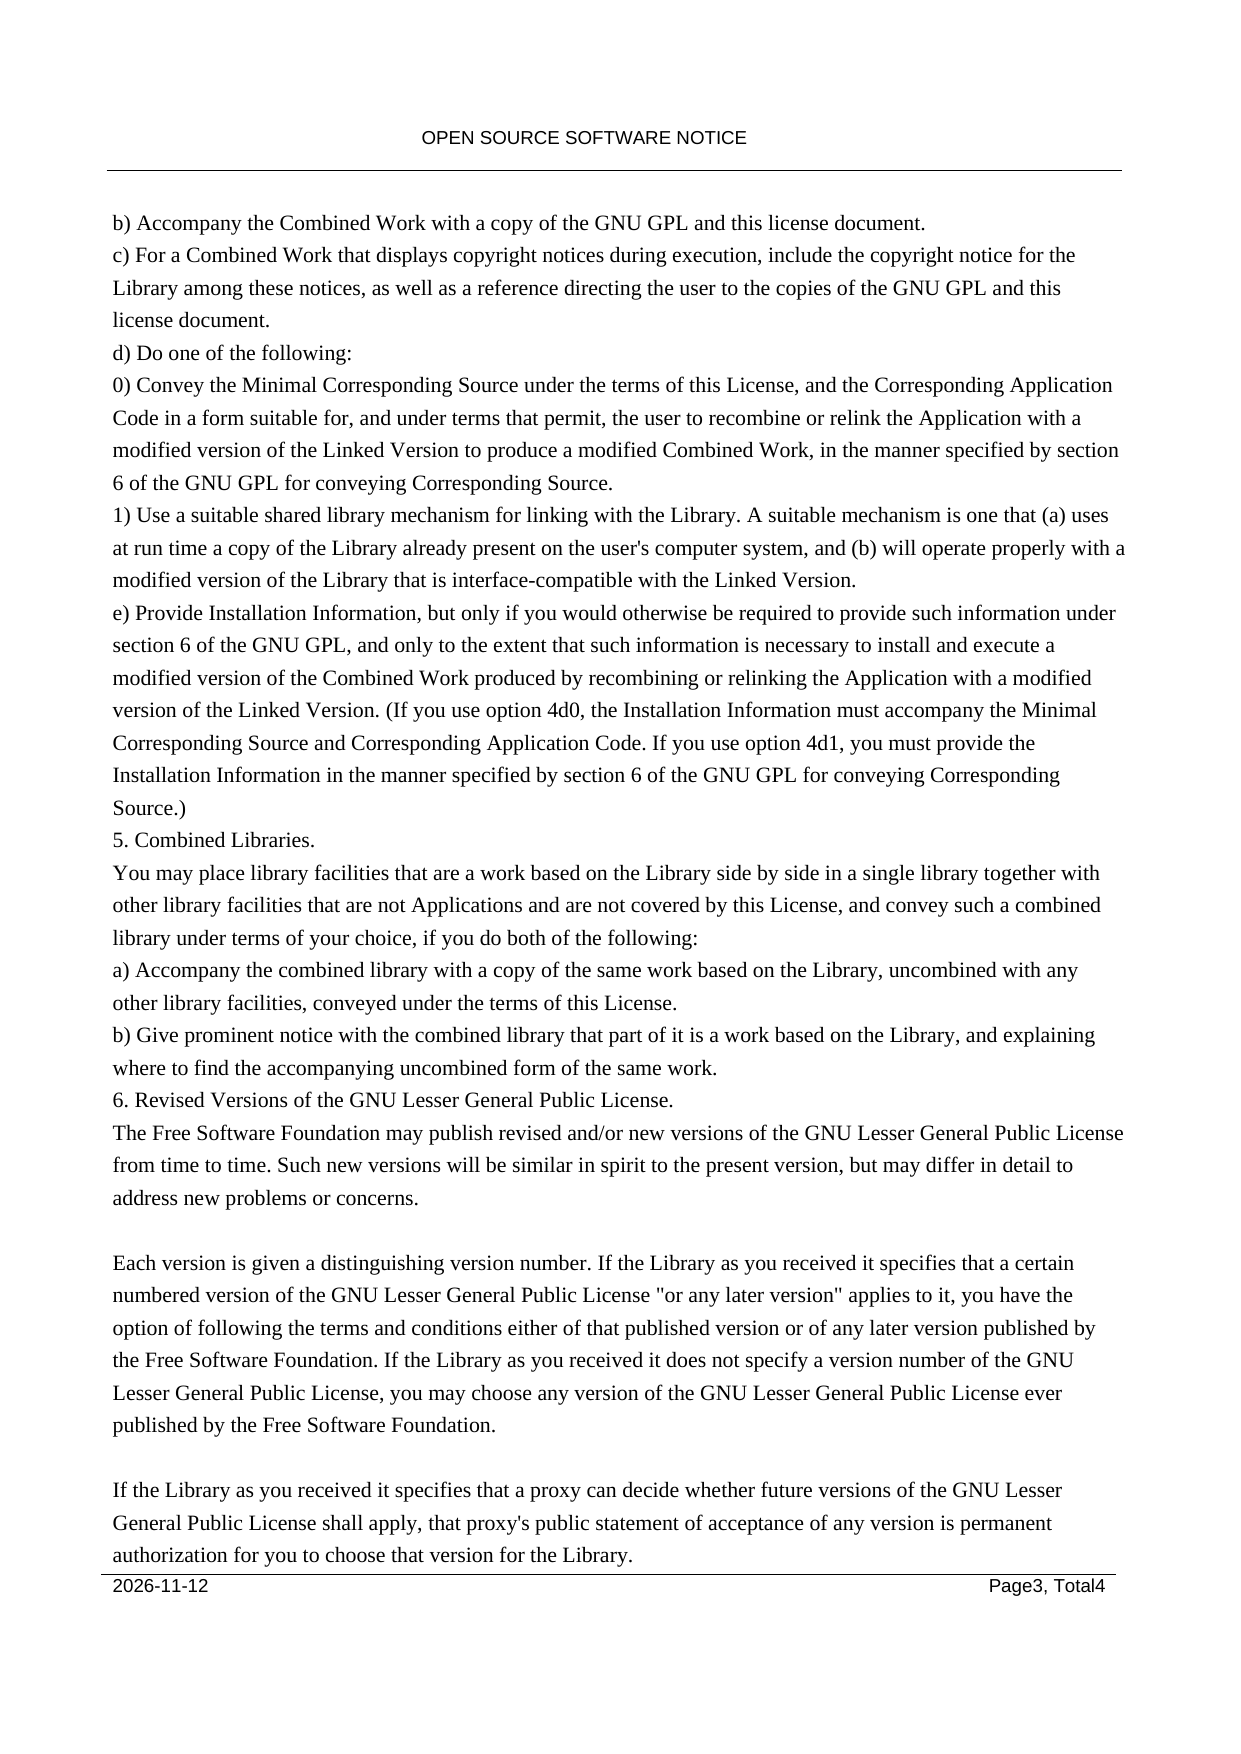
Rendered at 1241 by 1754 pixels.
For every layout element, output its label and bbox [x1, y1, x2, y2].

text [112, 206, 1128, 1571]
